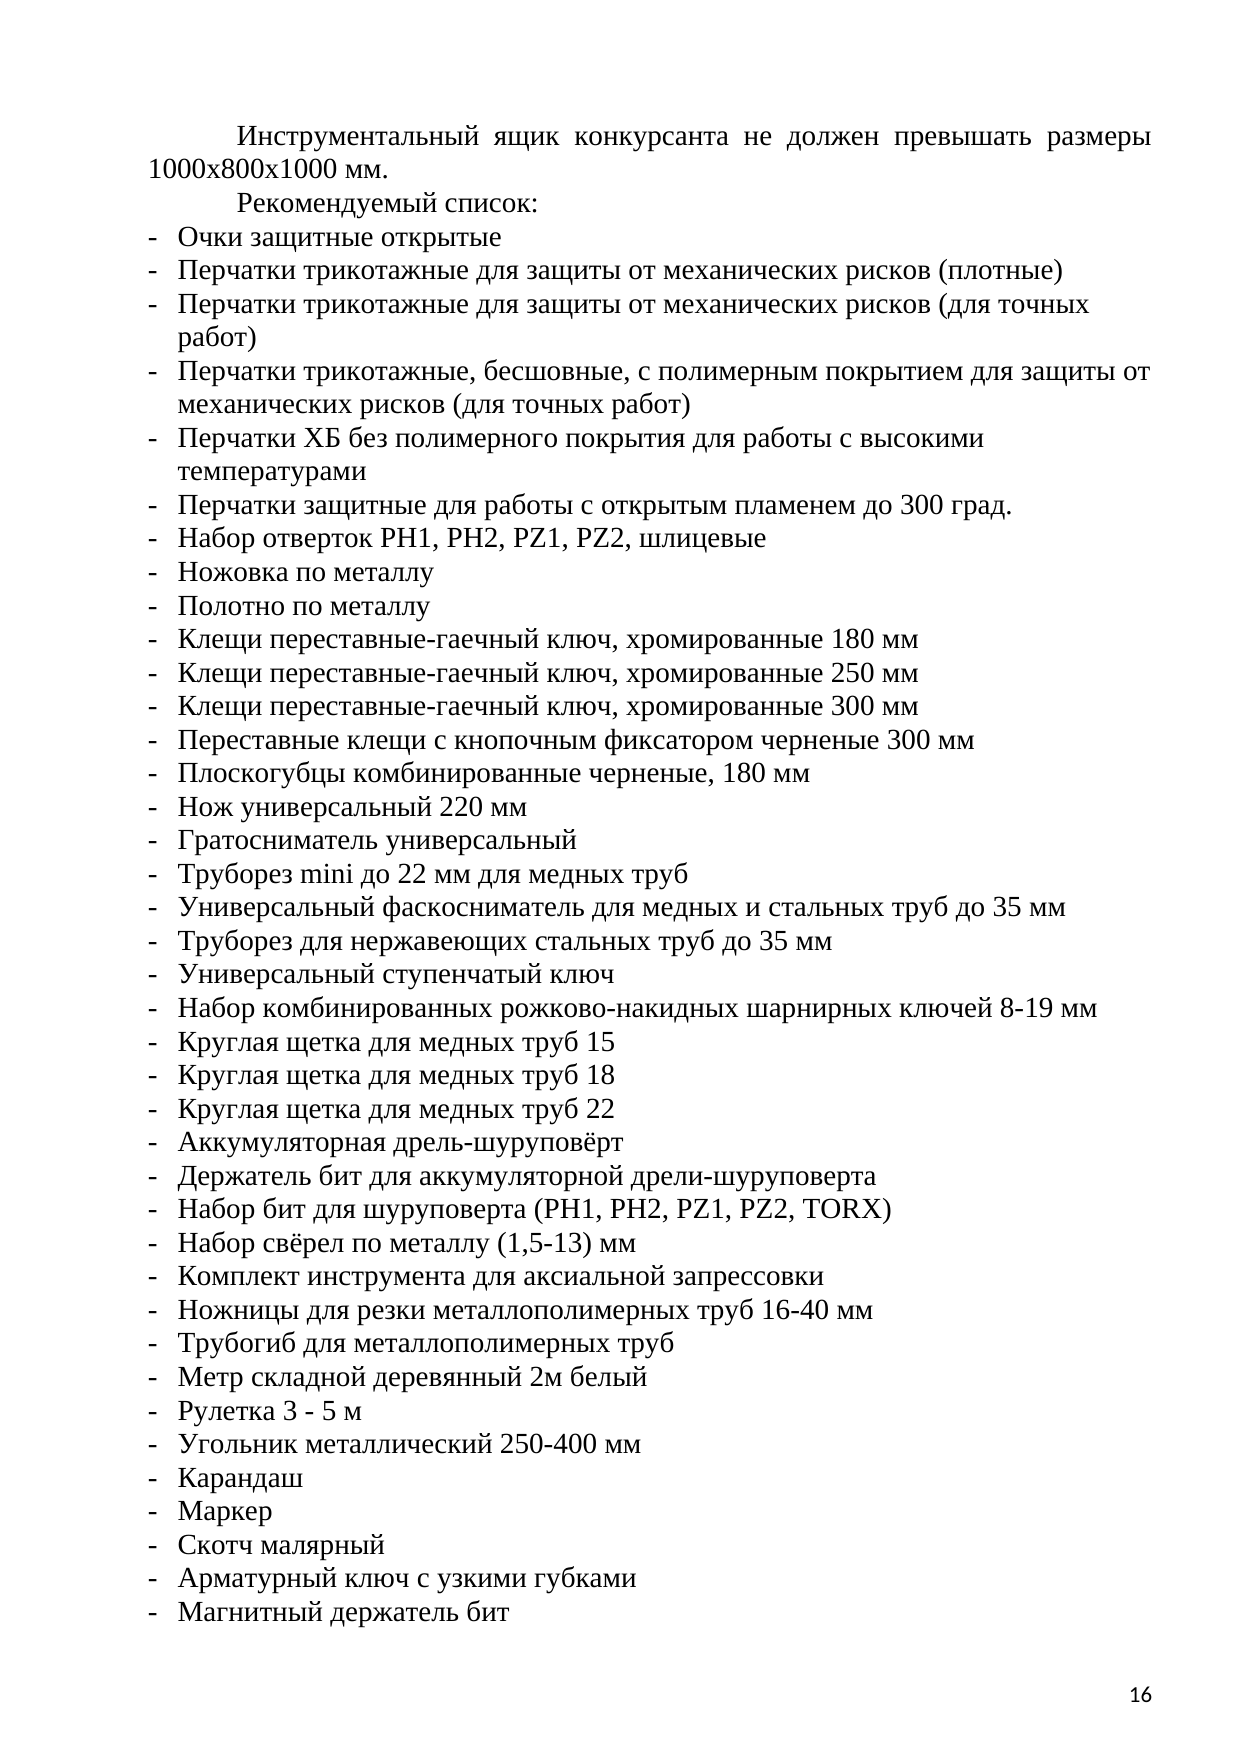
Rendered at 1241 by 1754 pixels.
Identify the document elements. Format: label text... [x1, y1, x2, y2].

list Круглая щетка для медных труб 15 [148, 1024, 1152, 1057]
list Перчатки трикотажные, бесшовные, с полимерным покрытием для защиты от механических рисков (для точных работ) [148, 353, 1152, 420]
list Рулетка 3 - 5 м [148, 1393, 1152, 1426]
list Арматурный ключ с узкими губками [148, 1560, 1152, 1594]
list Скотч малярный [148, 1527, 1152, 1560]
text Инструментальный ящик конкурсанта не должен превышать размеры 1000х800х1000 мм. [148, 118, 1152, 185]
list Набор комбинированных рожково-накидных шарнирных ключей 8-19 мм [148, 990, 1152, 1024]
list Набор бит для шуруповерта (PH1, PH2, PZ1, PZ2, TORX) [148, 1191, 1152, 1225]
list Ножницы для резки металлополимерных труб 16-40 мм [148, 1292, 1152, 1326]
text Рекомендуемый список: [148, 185, 1152, 219]
list Аккумуляторная дрель-шуруповёрт [148, 1124, 1152, 1158]
list Круглая щетка для медных труб 18 [148, 1057, 1152, 1091]
list Набор отверток PH1, PH2, PZ1, PZ2, шлицевые [148, 521, 1152, 554]
list Клещи переставные-гаечный ключ, хромированные 250 мм [148, 655, 1152, 688]
list Трубогиб для металлополимерных труб [148, 1326, 1152, 1359]
list Круглая щетка для медных труб 22 [148, 1091, 1152, 1124]
list Комплект инструмента для аксиальной запрессовки [148, 1258, 1152, 1292]
list Набор свёрел по металлу (1,5-13) мм [148, 1225, 1152, 1258]
list Клещи переставные-гаечный ключ, хромированные 300 мм [148, 688, 1152, 722]
list Переставные клещи с кнопочным фиксатором черненые 300 мм [148, 722, 1152, 755]
list Перчатки ХБ без полимерного покрытия для работы с высокими температурами [148, 420, 1152, 487]
list Карандаш [148, 1460, 1152, 1493]
list Клещи переставные-гаечный ключ, хромированные 180 мм [148, 621, 1152, 655]
list Труборез для нержавеющих стальных труб до 35 мм [148, 923, 1152, 957]
list Плоскогубцы комбинированные черненые, 180 мм [148, 755, 1152, 789]
list Угольник металлический 250-400 мм [148, 1426, 1152, 1460]
list Универсальный ступенчатый ключ [148, 957, 1152, 990]
list Очки защитные открытые [148, 219, 1152, 252]
list Перчатки трикотажные для защиты от механических рисков (для точных работ) [148, 286, 1152, 353]
list Держатель бит для аккумуляторной дрели-шуруповерта [148, 1158, 1152, 1191]
list Нож универсальный 220 мм [148, 789, 1152, 822]
list Метр складной деревянный 2м белый [148, 1359, 1152, 1393]
list Магнитный держатель бит [148, 1594, 1152, 1627]
list Универсальный фаскосниматель для медных и стальных труб до 35 мм [148, 889, 1152, 923]
list Ножовка по металлу [148, 554, 1152, 588]
list Перчатки трикотажные для защиты от механических рисков (плотные) [148, 252, 1152, 286]
list Маркер [148, 1493, 1152, 1527]
list Гратосниматель универсальный [148, 822, 1152, 856]
list Труборез mini до 22 мм для медных труб [148, 856, 1152, 889]
list Полотно по металлу [148, 588, 1152, 621]
list Перчатки защитные для работы с открытым пламенем до 300 град. [148, 487, 1152, 521]
